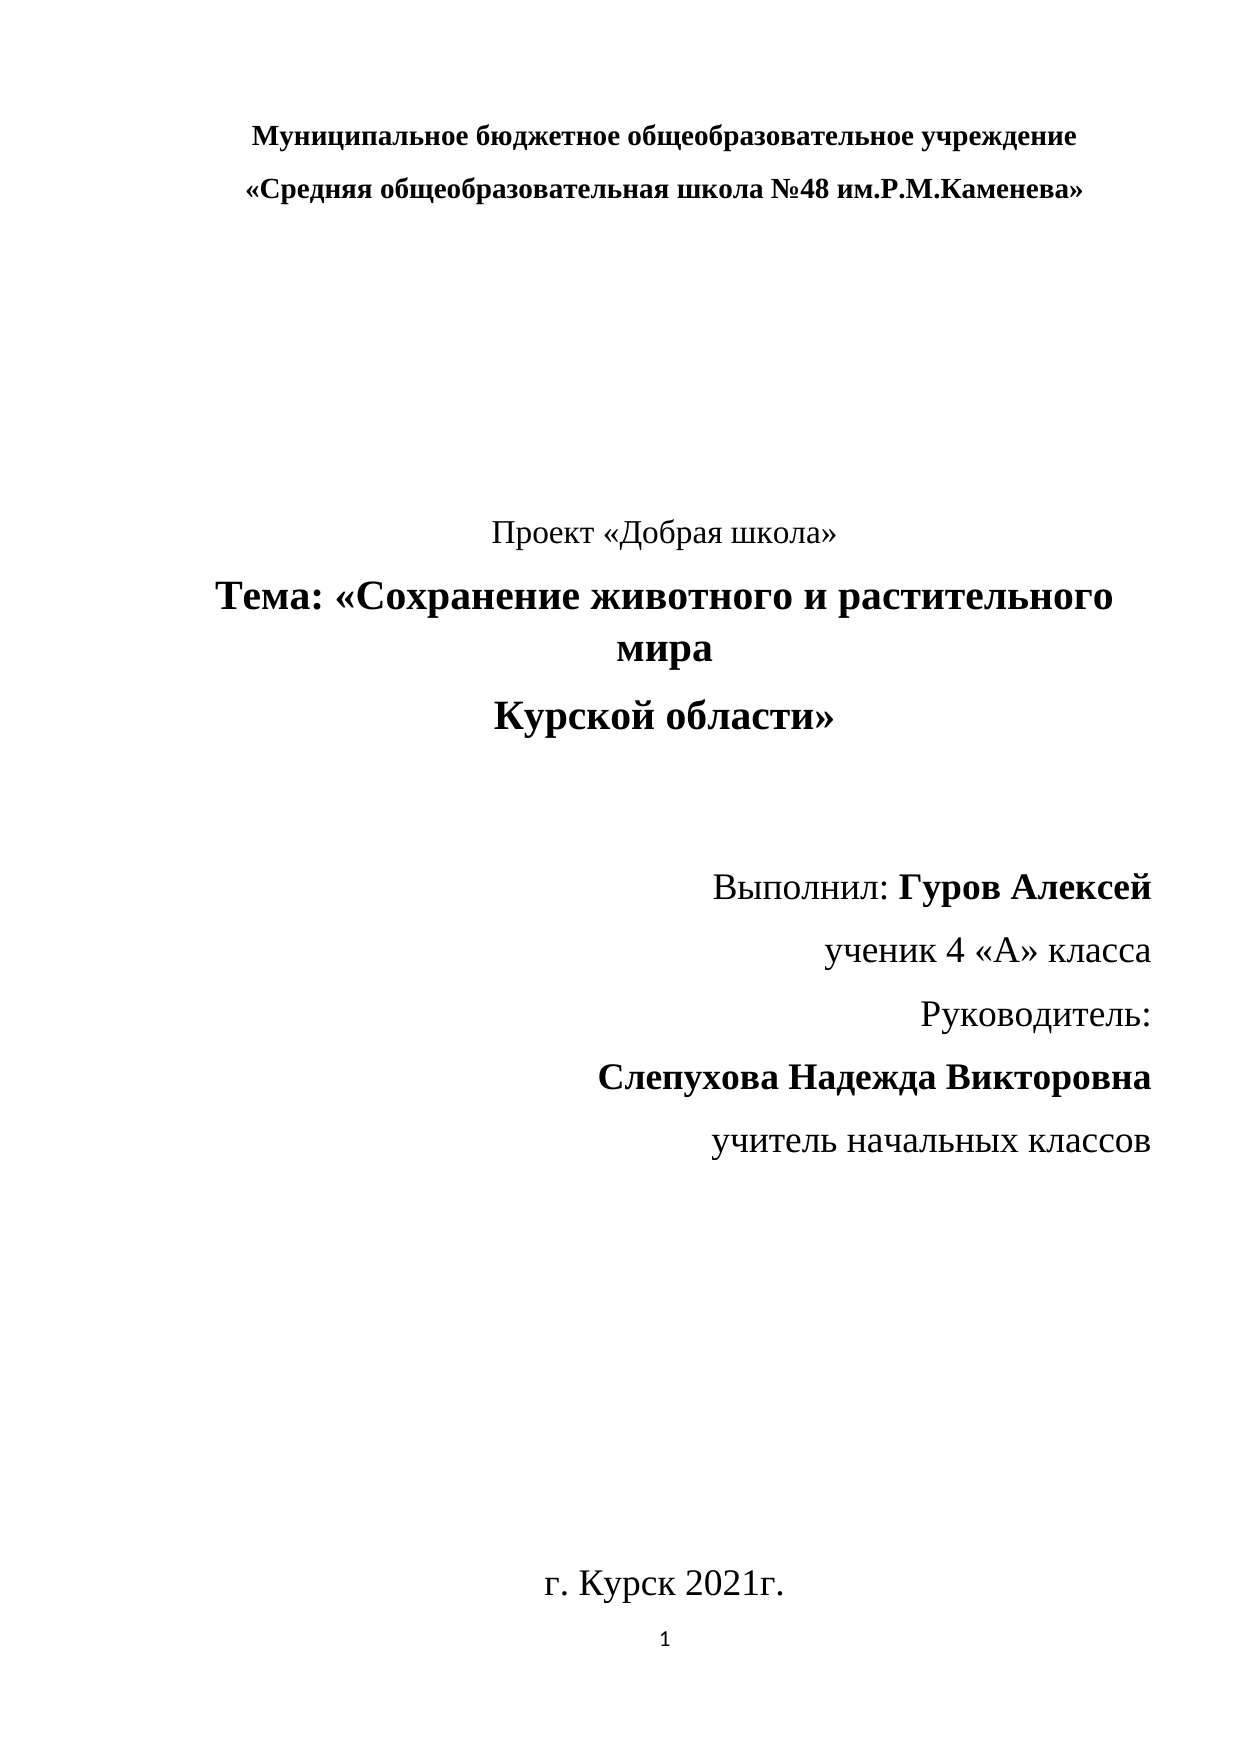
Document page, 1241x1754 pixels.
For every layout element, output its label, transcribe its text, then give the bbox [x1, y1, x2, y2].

text Выполнил: Гуров Алексей [177, 864, 1152, 908]
text Тема: «Сохранение животного и растительного мира [177, 571, 1152, 670]
text учитель начальных классов [177, 1117, 1152, 1161]
text г. Курск 2021г. [177, 1560, 1152, 1603]
text Проект «Добрая школа» [177, 513, 1152, 551]
text Курской области» [177, 691, 1152, 738]
text «Средняя общеобразовательная школа №48 им.Р.М.Каменева» [177, 171, 1152, 204]
text Руководитель: [177, 991, 1152, 1034]
text Муниципальное бюджетное общеобразовательное учреждение [177, 118, 1152, 152]
text Слепухова Надежда Викторовна [177, 1054, 1152, 1097]
text ученик 4 «А» класса [177, 928, 1152, 971]
